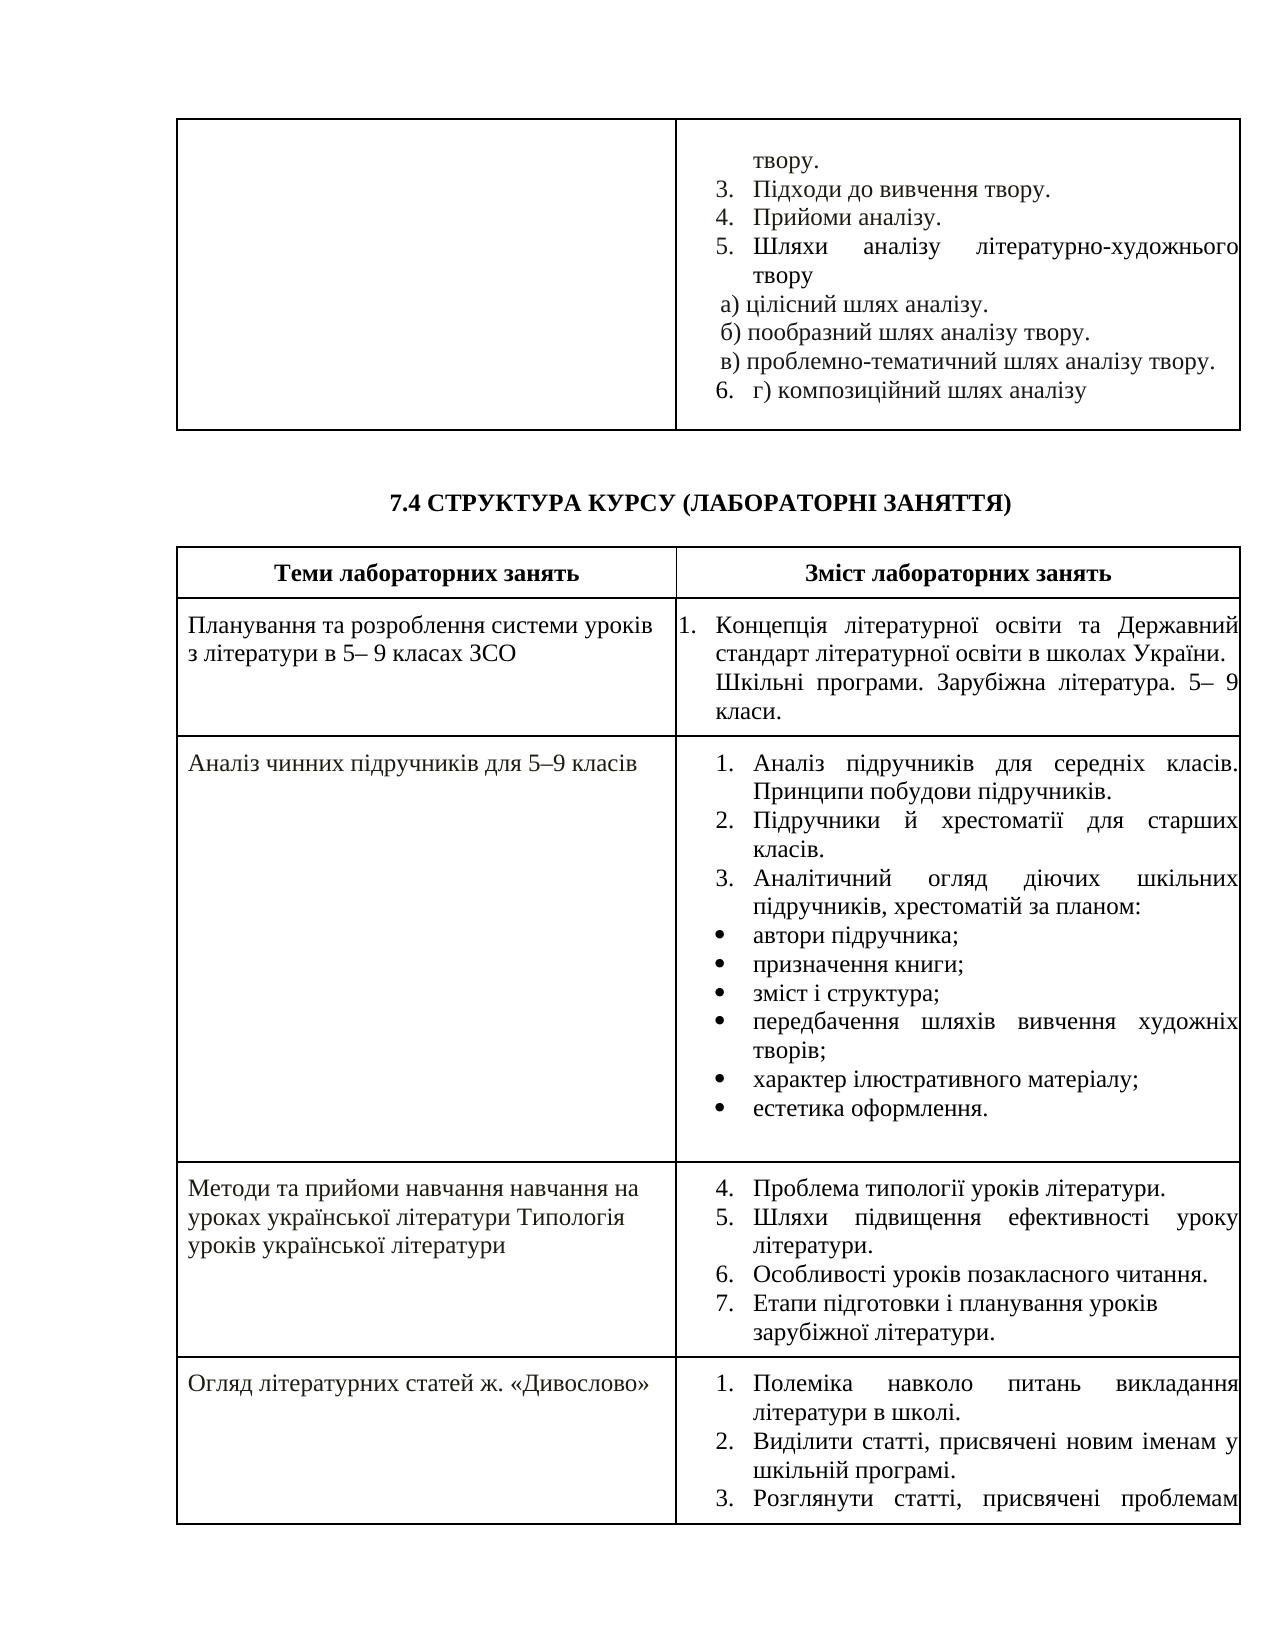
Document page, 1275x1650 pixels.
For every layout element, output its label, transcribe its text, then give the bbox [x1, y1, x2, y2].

table_cell Методи та прийоми навчання навчання на уроках української літератури Типологія уроків української літератури [178, 1163, 675, 1356]
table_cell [677, 120, 1239, 428]
table_cell Аналіз чинних підручників для 5–9 класів [178, 737, 675, 1161]
list СТРУКТУРА курсу (лабораторні заняття) [215, 488, 1186, 517]
table_cell Аналіз підручників для середніх класів. Принципи побудови підручників. Підручники й хрестоматії для старших класів. Аналітичний огляд діючих шкільних підручників, хрестоматій за планом: автори підручника; призначення книги; зміст і структура; передбачення шляхів вивчення художніх творів; характер ілюстративного матеріалу; естетика оформлення. [677, 737, 1239, 1161]
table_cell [677, 1358, 1239, 1523]
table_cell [178, 1358, 675, 1523]
table_cell Планування та розроблення системи уроків з літератури в 5– 9 класах ЗСО [178, 599, 675, 735]
table_header Теми лабораторних занять [178, 548, 676, 597]
table_header Зміст лабораторних занять [677, 548, 1239, 597]
table_cell Концепція літературної освіти та Державний стандарт літературної освіти в школах України. Шкільні програми. Зарубіжна література. 5– 9 класи. [677, 599, 1239, 735]
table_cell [178, 120, 675, 428]
table_cell Проблема типології уроків літератури. Шляхи підвищення ефективності уроку літератури. Особливості уроків позакласного читання. Етапи підготовки і планування уроків зарубіжної літератури. [677, 1163, 1239, 1356]
